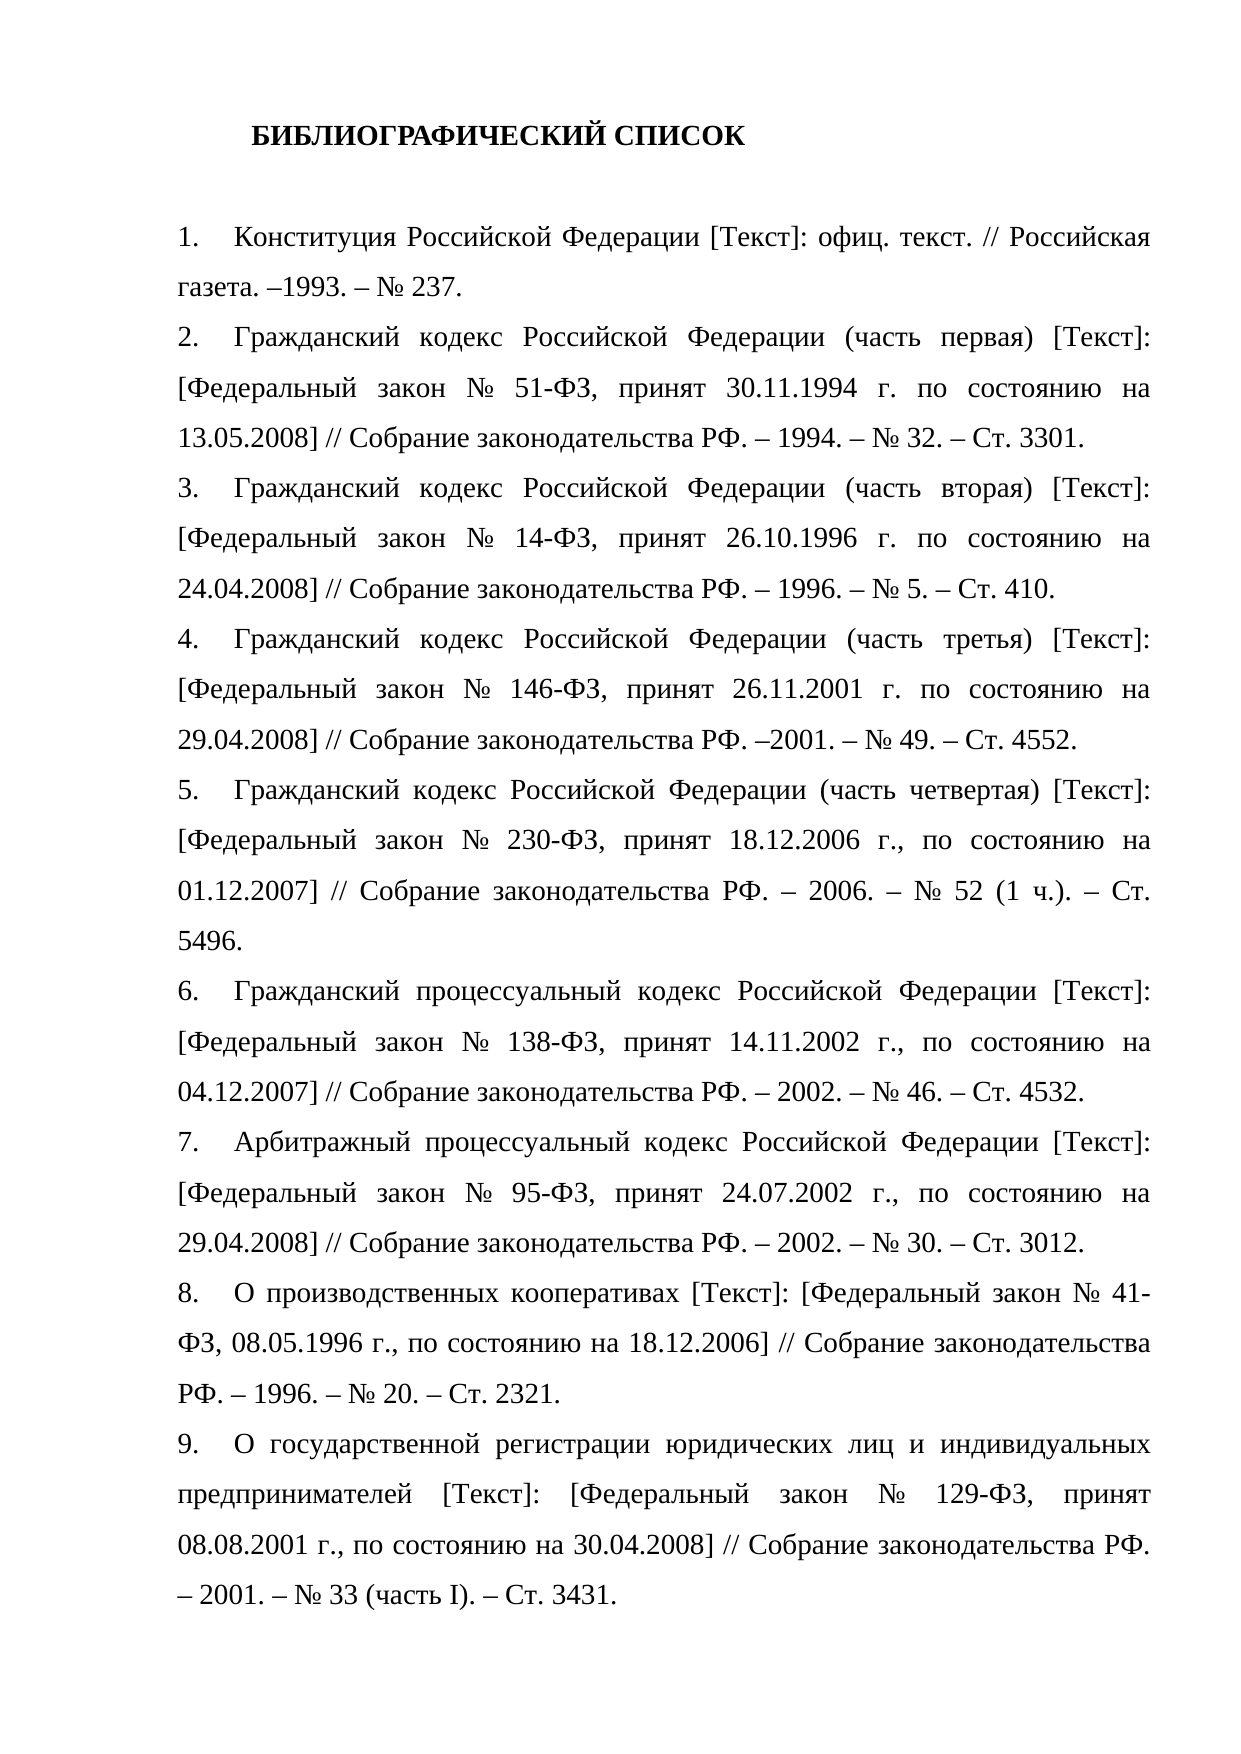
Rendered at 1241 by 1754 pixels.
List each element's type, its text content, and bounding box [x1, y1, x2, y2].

list Гражданский кодекс Российской Федерации (часть первая) [Текст]: [Федеральный закон № 51-ФЗ, принят 30.11.1994 г. по состоянию на 13.05.2008] // Собрание законодательства РФ. – 1994. – № 32. – Ст. 3301. [177, 319, 1152, 453]
list О государственной регистрации юридических лиц и индивидуальных предпринимателей [Текст]: [Федеральный закон № 129-ФЗ, принят 08.08.2001 г., по состоянию на 30.04.2008] // Собрание законодательства РФ. – 2001. – № 33 (часть I). – Ст. 3431. [177, 1426, 1152, 1611]
list Гражданский процессуальный кодекс Российской Федерации [Текст]: [Федеральный закон № 138-ФЗ, принят 14.11.2002 г., по состоянию на 04.12.2007] // Собрание законодательства РФ. – 2002. – № 46. – Ст. 4532. [177, 973, 1152, 1108]
subtitle БИБЛИОГРАФИЧЕСКИЙ СПИСОК [177, 118, 1152, 152]
list Гражданский кодекс Российской Федерации (часть вторая) [Текст]: [Федеральный закон № 14-ФЗ, принят 26.10.1996 г. по состоянию на 24.04.2008] // Собрание законодательства РФ. – 1996. – № 5. – Ст. 410. [177, 470, 1152, 604]
list Арбитражный процессуальный кодекс Российской Федерации [Текст]: [Федеральный закон № 95-ФЗ, принят 24.07.2002 г., по состоянию на 29.04.2008] // Собрание законодательства РФ. – 2002. – № 30. – Ст. 3012. [177, 1124, 1152, 1258]
list Гражданский кодекс Российской Федерации (часть третья) [Текст]: [Федеральный закон № 146-ФЗ, принят 26.11.2001 г. по состоянию на 29.04.2008] // Собрание законодательства РФ. –2001. – № 49. – Ст. 4552. [177, 621, 1152, 755]
list Конституция Российской Федерации [Текст]: офиц. текст. // Российская газета. –1993. – № 237. [177, 219, 1152, 303]
list Гражданский кодекс Российской Федерации (часть четвертая) [Текст]: [Федеральный закон № 230-ФЗ, принят 18.12.2006 г., по состоянию на 01.12.2007] // Собрание законодательства РФ. – 2006. – № 52 (1 ч.). – Ст. 5496. [177, 772, 1152, 957]
list О производственных кооперативах [Текст]: [Федеральный закон № 41-ФЗ, 08.05.1996 г., по состоянию на 18.12.2006] // Собрание законодательства РФ. – 1996. – № 20. – Ст. 2321. [177, 1275, 1152, 1409]
